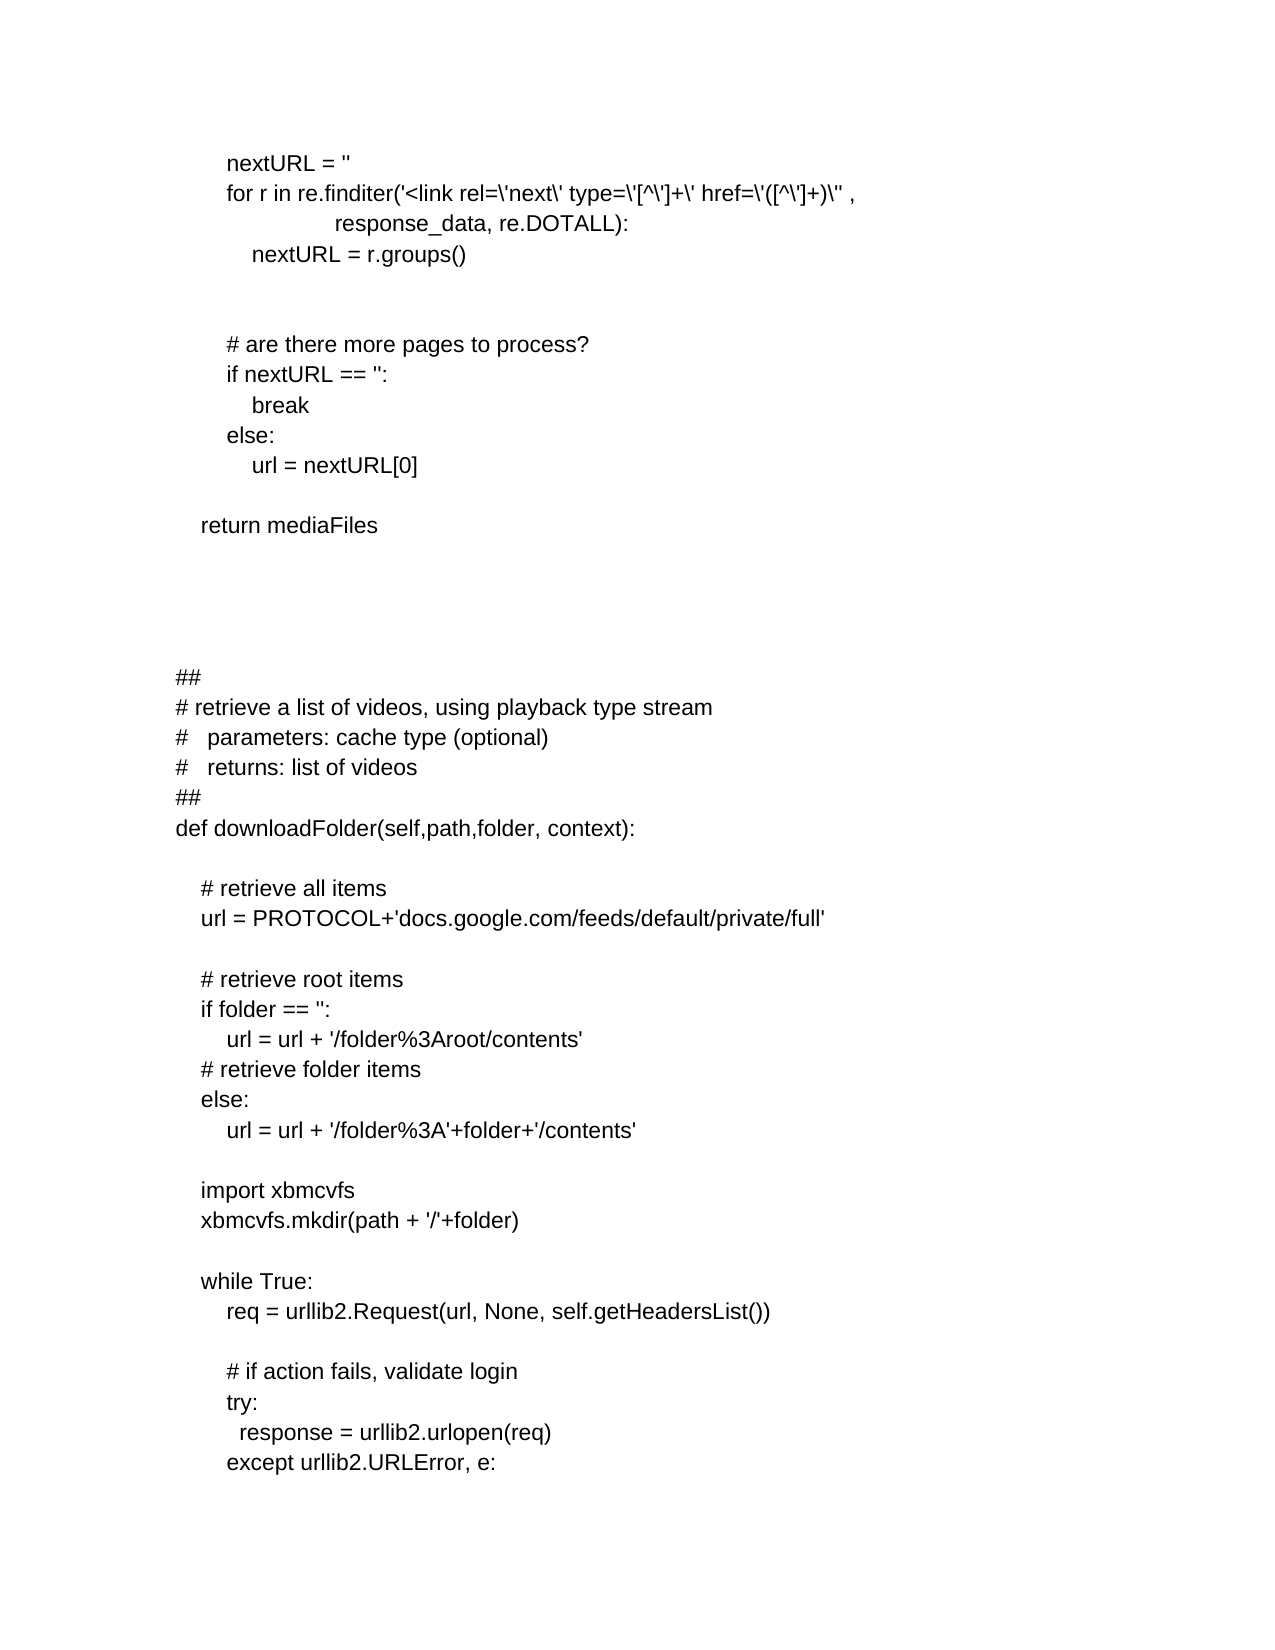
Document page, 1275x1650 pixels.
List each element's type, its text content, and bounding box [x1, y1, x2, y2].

text # if action fails, validate login [150, 1358, 1125, 1385]
text while True: [150, 1268, 1125, 1294]
text import xbmcvfs [150, 1177, 1125, 1203]
text # parameters: cache type (optional) [150, 724, 1125, 750]
text if nextURL == '': [150, 361, 1125, 388]
text ## [150, 784, 1125, 811]
text nextURL = r.groups() [150, 241, 1125, 267]
text nextURL = '' [150, 150, 1125, 176]
text for r in re.finditer('<link rel=\'next\' type=\'[^\']+\' href=\'([^\']+)\'' , [150, 180, 1125, 207]
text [150, 1298, 1125, 1324]
text url = nextURL[0] [150, 452, 1125, 478]
text response = urllib2.urlopen(req) [150, 1419, 1125, 1445]
text if folder == '': [150, 996, 1125, 1022]
text # retrieve root items [150, 966, 1125, 992]
text # retrieve a list of videos, using playback type stream [150, 694, 1125, 720]
text # returns: list of videos [150, 754, 1125, 781]
text def downloadFolder(self,path,folder, context): [150, 814, 1125, 841]
text # retrieve all items [150, 875, 1125, 901]
text url = PROTOCOL+'docs.google.com/feeds/default/private/full' [150, 905, 1125, 932]
text response_data, re.DOTALL): [150, 210, 1125, 237]
text except urllib2.URLError, e: [150, 1449, 1125, 1475]
text else: [150, 1086, 1125, 1113]
text url = url + '/folder%3A'+folder+'/contents' [150, 1117, 1125, 1143]
text break [150, 392, 1125, 418]
text return mediaFiles [150, 512, 1125, 539]
text try: [150, 1388, 1125, 1415]
text else: [150, 422, 1125, 448]
text xbmcvfs.mkdir(path + '/'+folder) [150, 1207, 1125, 1234]
text # retrieve folder items [150, 1056, 1125, 1083]
text url = url + '/folder%3Aroot/contents' [150, 1026, 1125, 1052]
text # are there more pages to process? [150, 331, 1125, 358]
text ## [150, 663, 1125, 690]
